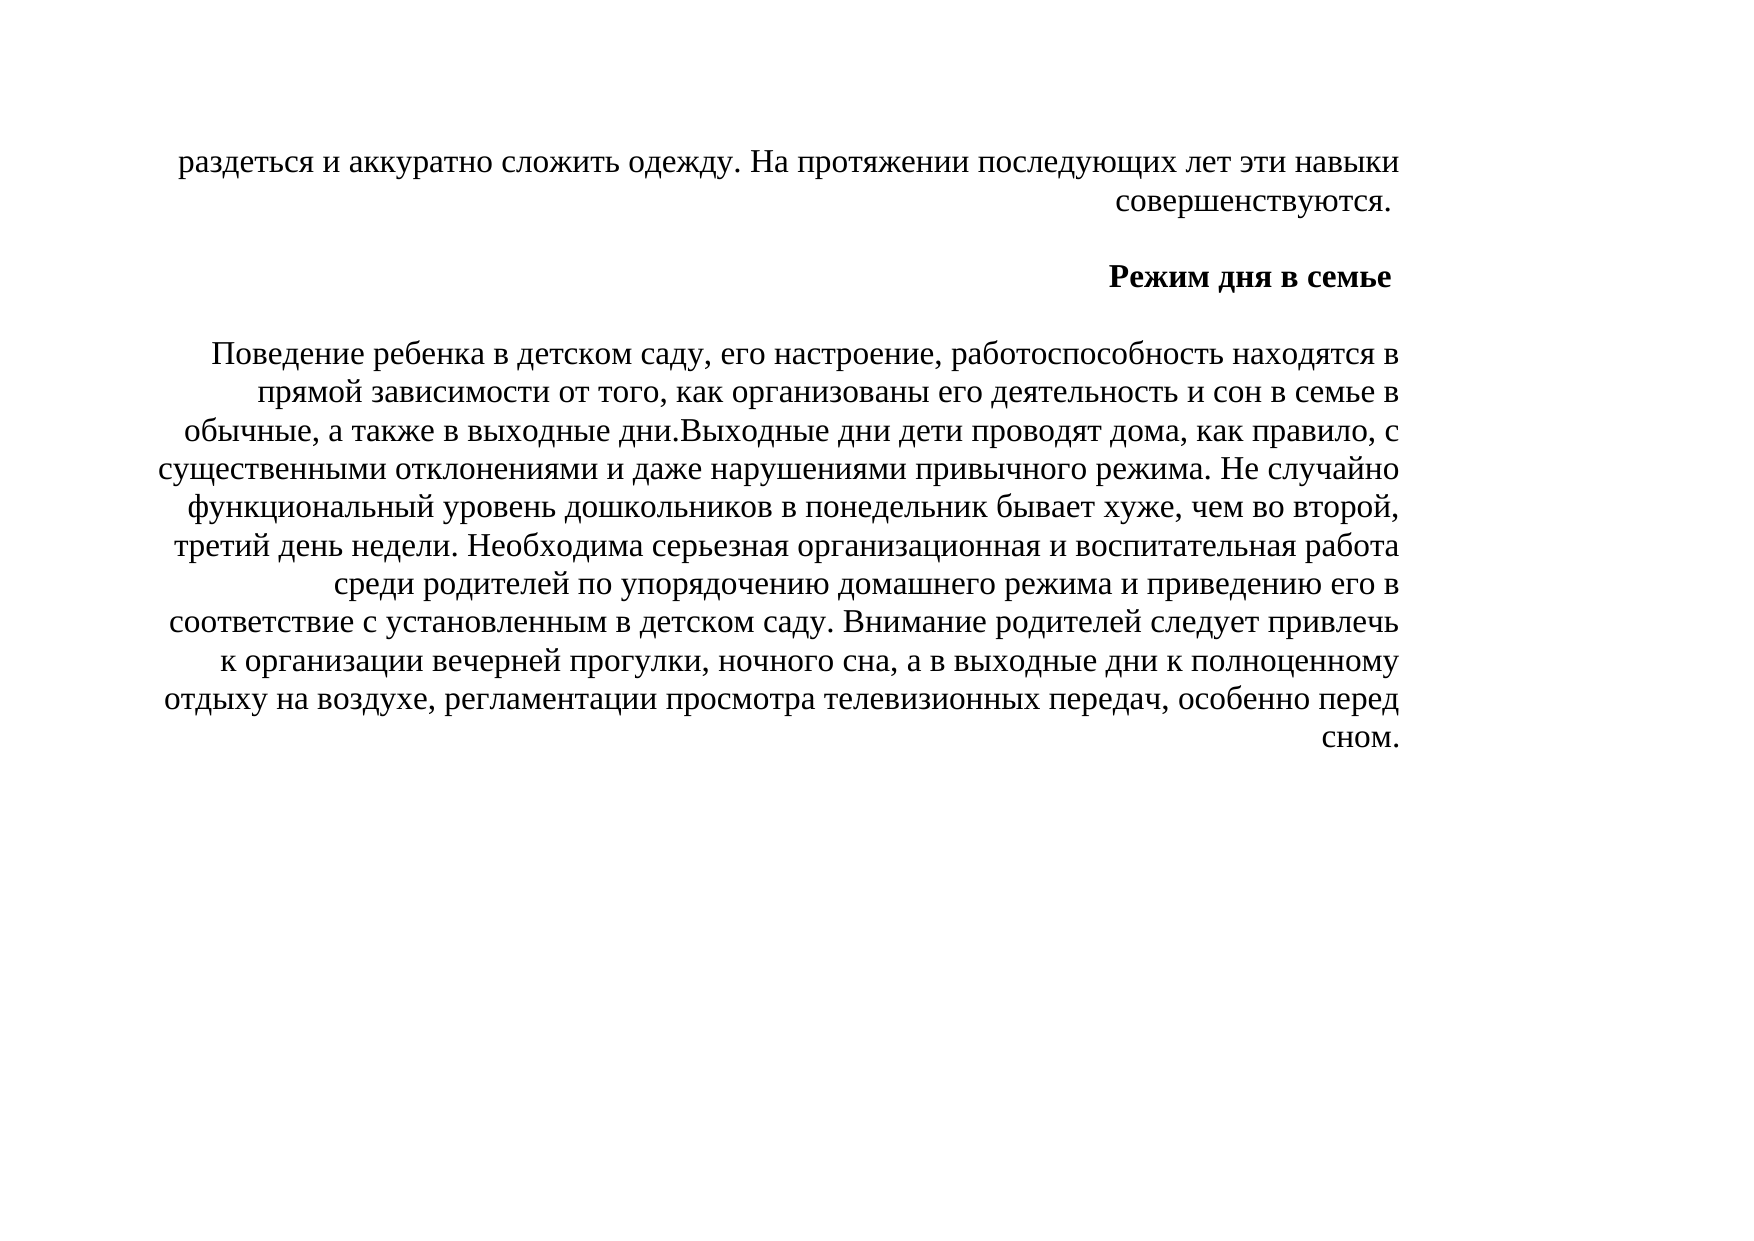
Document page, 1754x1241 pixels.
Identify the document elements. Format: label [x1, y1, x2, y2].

table_header [150, 113, 1400, 755]
